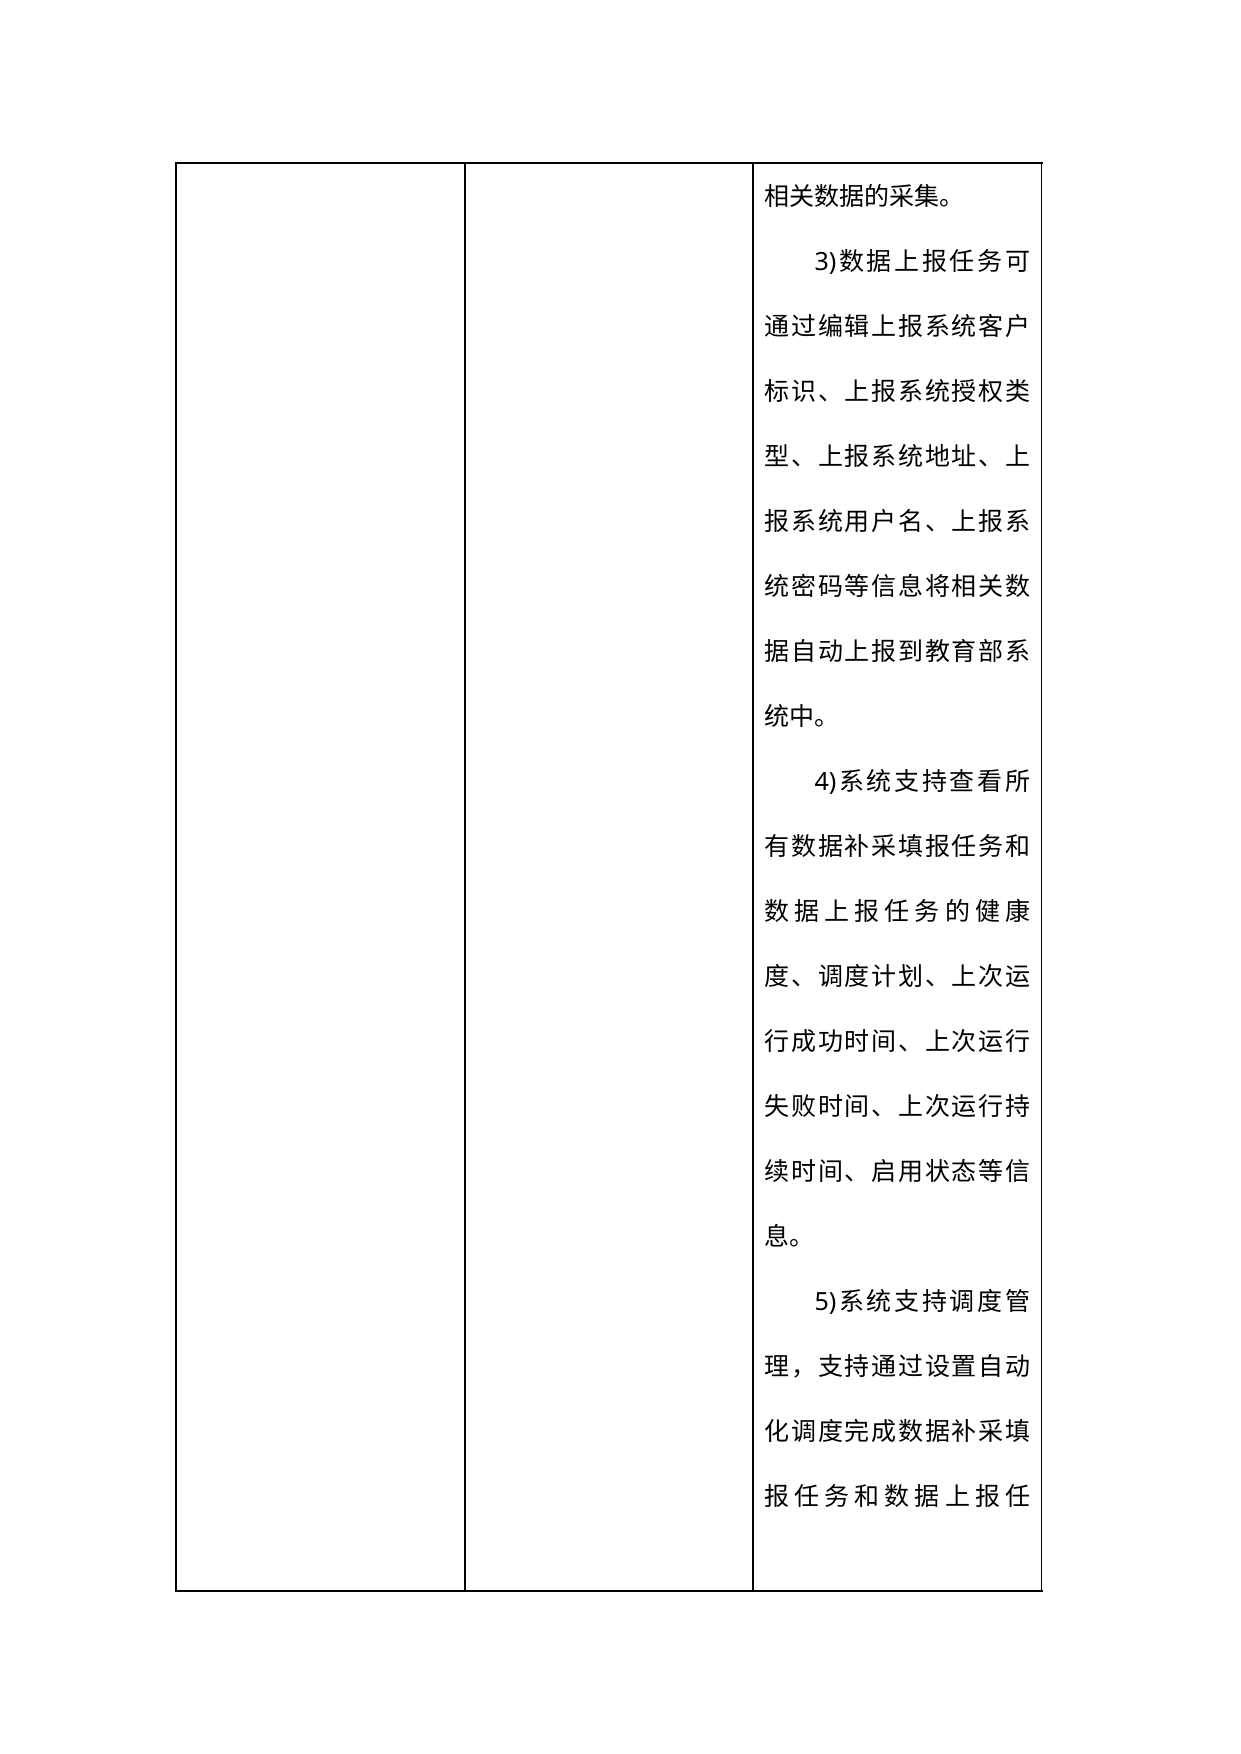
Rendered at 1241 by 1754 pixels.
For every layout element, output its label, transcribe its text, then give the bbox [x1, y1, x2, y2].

table_cell [177, 164, 464, 1590]
table_cell 1 [466, 164, 752, 1590]
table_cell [754, 164, 1041, 1590]
